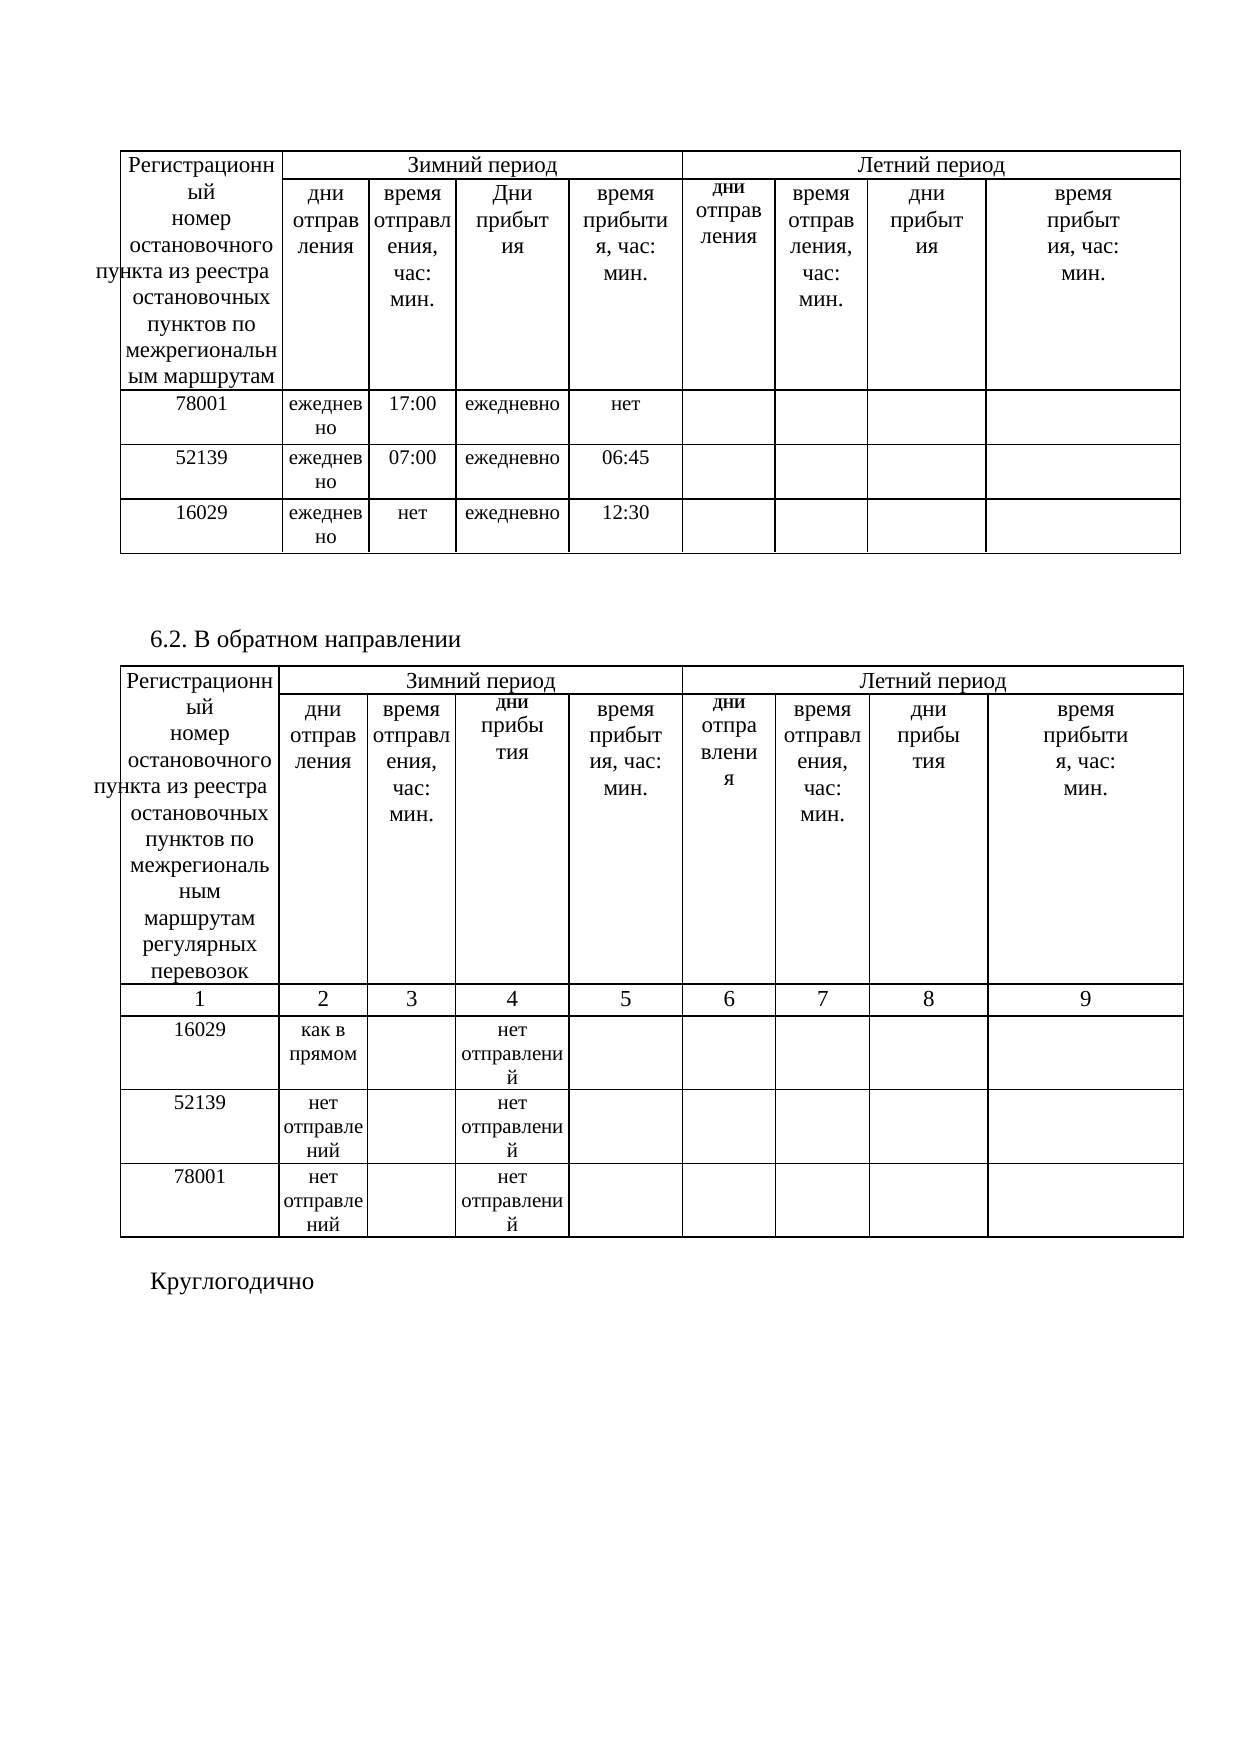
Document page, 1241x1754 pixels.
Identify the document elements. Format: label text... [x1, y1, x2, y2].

table_cell 7 [776, 985, 869, 1015]
table_cell 6 [683, 985, 775, 1015]
table_cell [868, 391, 985, 444]
table_cell нет отправлений [456, 1164, 568, 1236]
table_cell 16029 [121, 500, 282, 552]
table_cell время отправл ения, час: мин. [776, 695, 869, 983]
table_cell нет [370, 500, 455, 552]
table_cell [683, 1090, 775, 1162]
table_cell 16029 [121, 1017, 278, 1089]
text 6.2. В обратном направлении [150, 624, 1090, 653]
table_header Зимний период [280, 667, 682, 693]
text Круглогодично [150, 1266, 1090, 1295]
table_cell ежедневно [283, 391, 368, 444]
table_cell [683, 391, 774, 444]
table_cell ДНИ отпра влени я [683, 695, 775, 983]
table_header Регистрационный номер остановочного пункта из реестра остановочных пунктов по межрегиональным маршрутам регулярных перевозок [121, 667, 278, 983]
table_cell 3 [368, 985, 455, 1015]
table_cell 06:45 [570, 445, 682, 498]
table_cell [368, 1017, 455, 1089]
table_cell 78001 [121, 1164, 278, 1236]
table_cell время отправ ления, час: мин. [776, 180, 867, 389]
table_cell дни прибыт ия [868, 180, 985, 389]
table_cell [989, 1164, 1183, 1236]
table_cell [776, 1164, 869, 1236]
table_cell время отправл ения, час: мин. [368, 695, 455, 983]
table_cell дни отправ ления [280, 695, 367, 983]
table_cell 52139 [121, 445, 282, 498]
table_cell [683, 1164, 775, 1236]
table_cell 5 [570, 985, 682, 1015]
table_cell 1 [121, 985, 278, 1015]
table_cell время прибыт ия, час: мин. [570, 695, 682, 983]
table_cell время прибыт ия, час: мин. [987, 180, 1180, 389]
table_cell нет отправлений [280, 1090, 367, 1162]
table_cell [683, 1017, 775, 1089]
table_cell [870, 1090, 987, 1162]
table_cell [570, 1090, 682, 1162]
table_cell [776, 445, 867, 498]
table_cell дни прибы тия [870, 695, 987, 983]
table_cell [683, 445, 774, 498]
table_cell ежедневно [457, 445, 568, 498]
table_cell 78001 [121, 391, 282, 444]
table_cell нет [570, 391, 682, 444]
table_cell нет отправлений [456, 1090, 568, 1162]
table_header Летний период [683, 152, 1180, 178]
table_cell нет отправлений [280, 1164, 367, 1236]
table_cell 4 [456, 985, 568, 1015]
table_cell [368, 1090, 455, 1162]
table_header Летний период [683, 667, 1183, 693]
table_cell как в прямом [280, 1017, 367, 1089]
table_cell [776, 500, 867, 552]
table_cell [570, 1017, 682, 1089]
table_cell [989, 1090, 1183, 1162]
table_cell [870, 1164, 987, 1236]
table_cell [368, 1164, 455, 1236]
table_cell время прибыти я, час: мин. [570, 180, 682, 389]
table_cell 9 [989, 985, 1183, 1015]
table_cell 07:00 [370, 445, 455, 498]
table_cell [989, 1017, 1183, 1089]
table_header Зимний период [283, 152, 682, 178]
table_cell 12:30 [570, 500, 682, 552]
table_cell время отправл ения, час: мин. [370, 180, 455, 389]
table_cell [870, 1017, 987, 1089]
table_cell [987, 391, 1180, 444]
table_cell [987, 445, 1180, 498]
table_cell ежедневно [283, 500, 368, 552]
table_cell ДНИ отправ ления [683, 180, 774, 389]
table_cell Дни прибыт ия [457, 180, 568, 389]
table_cell дни отправ ления [283, 180, 368, 389]
table_cell ежедневно [457, 391, 568, 444]
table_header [121, 152, 282, 389]
table_cell [987, 500, 1180, 552]
table_cell нет отправлений [456, 1017, 568, 1089]
table_cell [683, 500, 774, 552]
table_cell время прибыти я, час: мин. [989, 695, 1183, 983]
table_cell [868, 445, 985, 498]
table_cell 17:00 [370, 391, 455, 444]
table_cell [570, 1164, 682, 1236]
table_cell [776, 1090, 869, 1162]
table_cell 52139 [121, 1090, 278, 1162]
table_cell 8 [870, 985, 987, 1015]
table_cell [776, 391, 867, 444]
table_cell ежедневно [457, 500, 568, 552]
table_cell 2 [280, 985, 367, 1015]
table_cell [868, 500, 985, 552]
table_cell ежедневно [283, 445, 368, 498]
table_cell [776, 1017, 869, 1089]
table_cell ДНИ прибы тия [456, 695, 568, 983]
